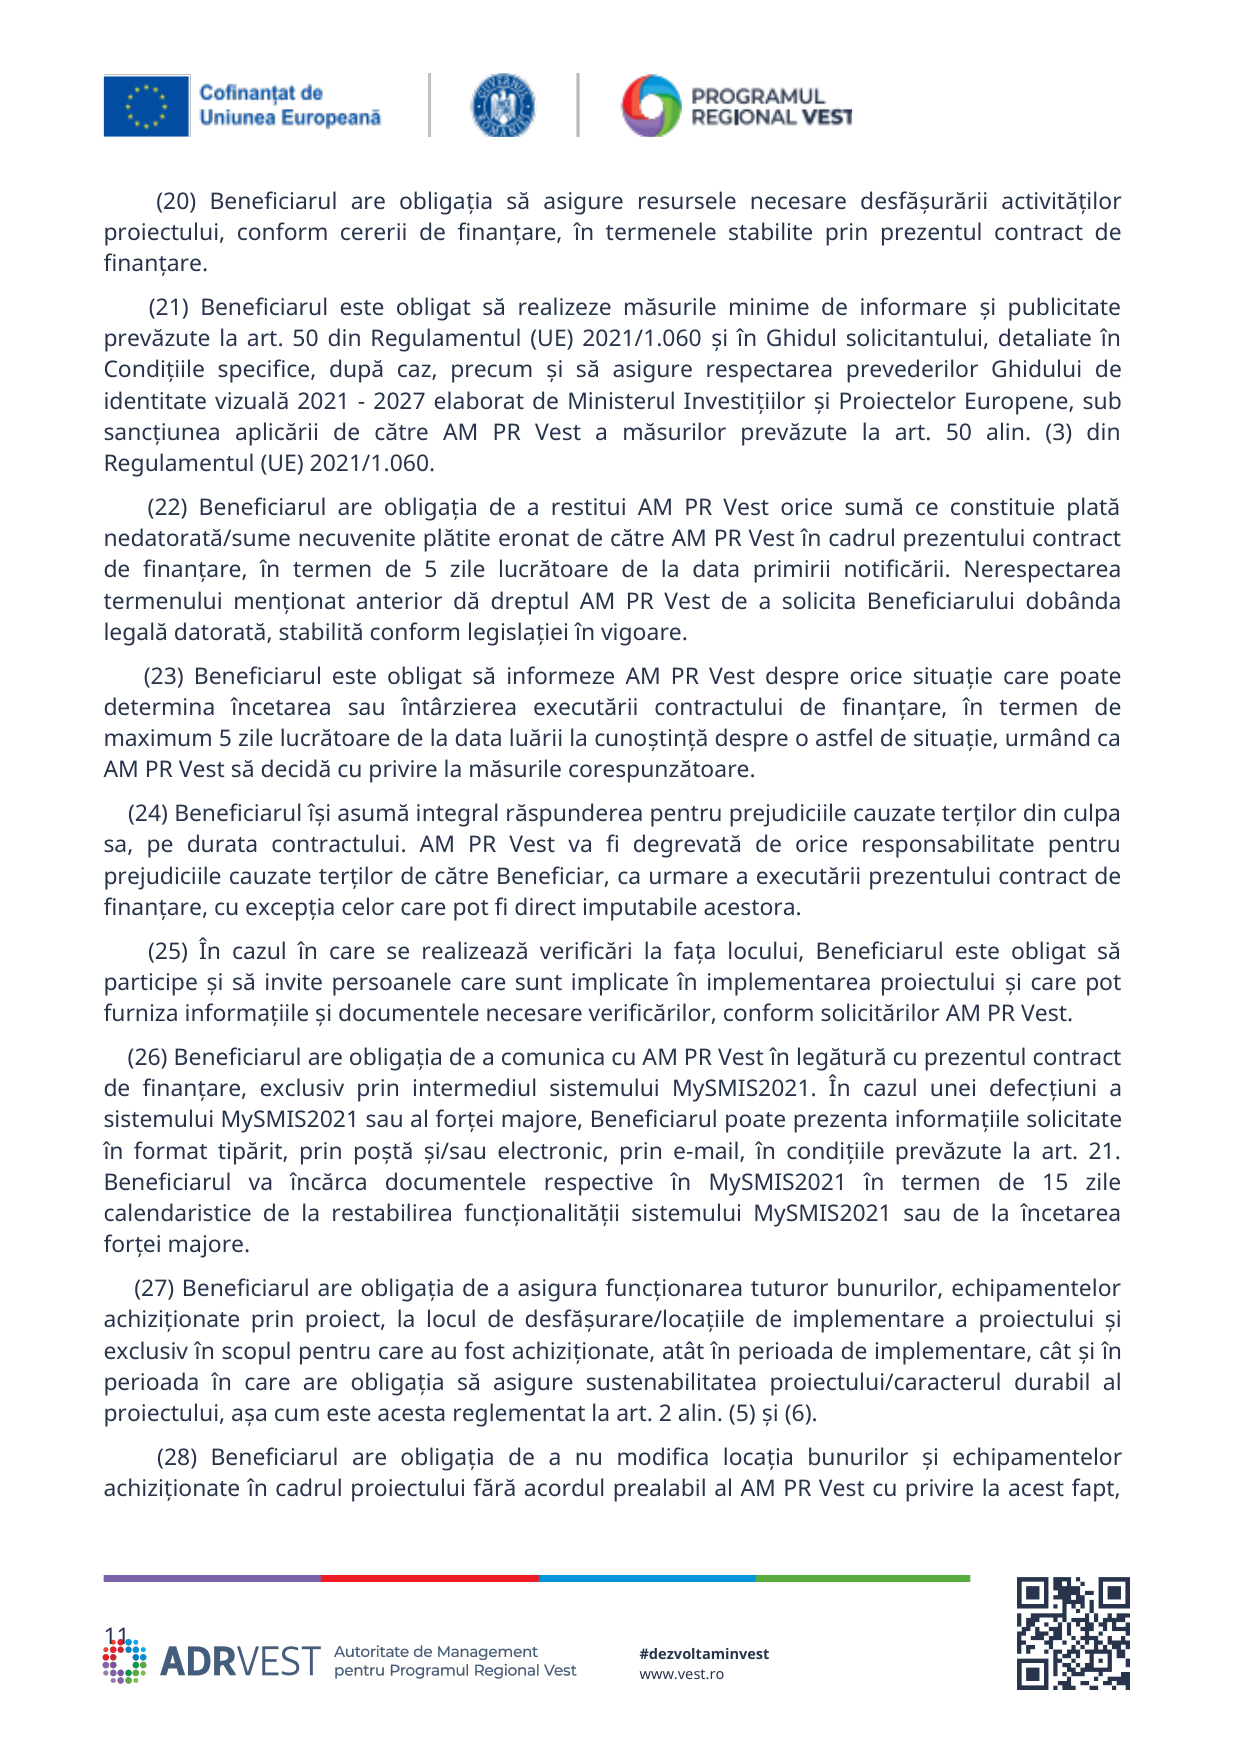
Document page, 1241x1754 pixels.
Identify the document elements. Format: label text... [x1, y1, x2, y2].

text (23) Beneficiarul este obligat să informeze AM PR Vest despre orice situaţie care poate determina încetarea sau întârzierea executării contractului de finanţare, în termen de maximum 5 zile lucrătoare de la data luării la cunoştinţă despre o astfel de situaţie, urmând ca AM PR Vest să decidă cu privire la măsurile corespunzătoare. [103, 659, 1122, 784]
text (21) Beneficiarul este obligat să realizeze măsurile minime de informare şi publicitate prevăzute la art. 50 din Regulamentul (UE) 2021/1.060 şi în Ghidul solicitantului, detaliate în Condiţiile specifice, după caz, precum şi să asigure respectarea prevederilor Ghidului de identitate vizuală 2021 - 2027 elaborat de Ministerul Investiţiilor şi Proiectelor Europene, sub sancţiunea aplicării de către AM PR Vest a măsurilor prevăzute la art. 50 alin. (3) din Regulamentul (UE) 2021/1.060. [103, 291, 1122, 478]
text (25) În cazul în care se realizează verificări la faţa locului, Beneficiarul este obligat să participe şi să invite persoanele care sunt implicate în implementarea proiectului şi care pot furniza informaţiile şi documentele necesare verificărilor, conform solicitărilor AM PR Vest. [103, 934, 1122, 1028]
text (22) Beneficiarul are obligaţia de a restitui AM PR Vest orice sumă ce constituie plată nedatorată/sume necuvenite plătite eronat de către AM PR Vest în cadrul prezentului contract de finanţare, în termen de 5 zile lucrătoare de la data primirii notificării. Nerespectarea termenului menţionat anterior dă dreptul AM PR Vest de a solicita Beneficiarului dobânda legală datorată, stabilită conform legislaţiei în vigoare. [103, 491, 1122, 647]
picture [93, 1636, 582, 1687]
text (20) Beneficiarul are obligaţia să asigure resursele necesare desfăşurării activităţilor proiectului, conform cererii de finanţare, în termenele stabilite prin prezentul contract de finanţare. [103, 184, 1122, 278]
text (27) Beneficiarul are obligaţia de a asigura funcţionarea tuturor bunurilor, echipamentelor achiziţionate prin proiect, la locul de desfăşurare/locaţiile de implementare a proiectului şi exclusiv în scopul pentru care au fost achiziţionate, atât în perioada de implementare, cât şi în perioada în care are obligaţia să asigure sustenabilitatea proiectului/caracterul durabil al proiectului, aşa cum este acesta reglementat la art. 2 alin. (5) şi (6). [103, 1272, 1122, 1428]
picture [1008, 1568, 1139, 1699]
text (26) Beneficiarul are obligaţia de a comunica cu AM PR Vest în legătură cu prezentul contract de finanţare, exclusiv prin intermediul sistemului MySMIS2021. În cazul unei defecţiuni a sistemului MySMIS2021 sau al forţei majore, Beneficiarul poate prezenta informaţiile solicitate în format tipărit, prin poştă şi/sau electronic, prin e-mail, în condiţiile prevăzute la art. 21. Beneficiarul va încărca documentele respective în MySMIS2021 în termen de 15 zile calendaristice de la restabilirea funcţionalităţii sistemului MySMIS2021 sau de la încetarea forţei majore. [103, 1041, 1122, 1259]
text (24) Beneficiarul îşi asumă integral răspunderea pentru prejudiciile cauzate terţilor din culpa sa, pe durata contractului. AM PR Vest va fi degrevată de orice responsabilitate pentru prejudiciile cauzate terţilor de către Beneficiar, ca urmare a executării prezentului contract de finanţare, cu excepţia celor care pot fi direct imputabile acestora. [103, 797, 1122, 922]
